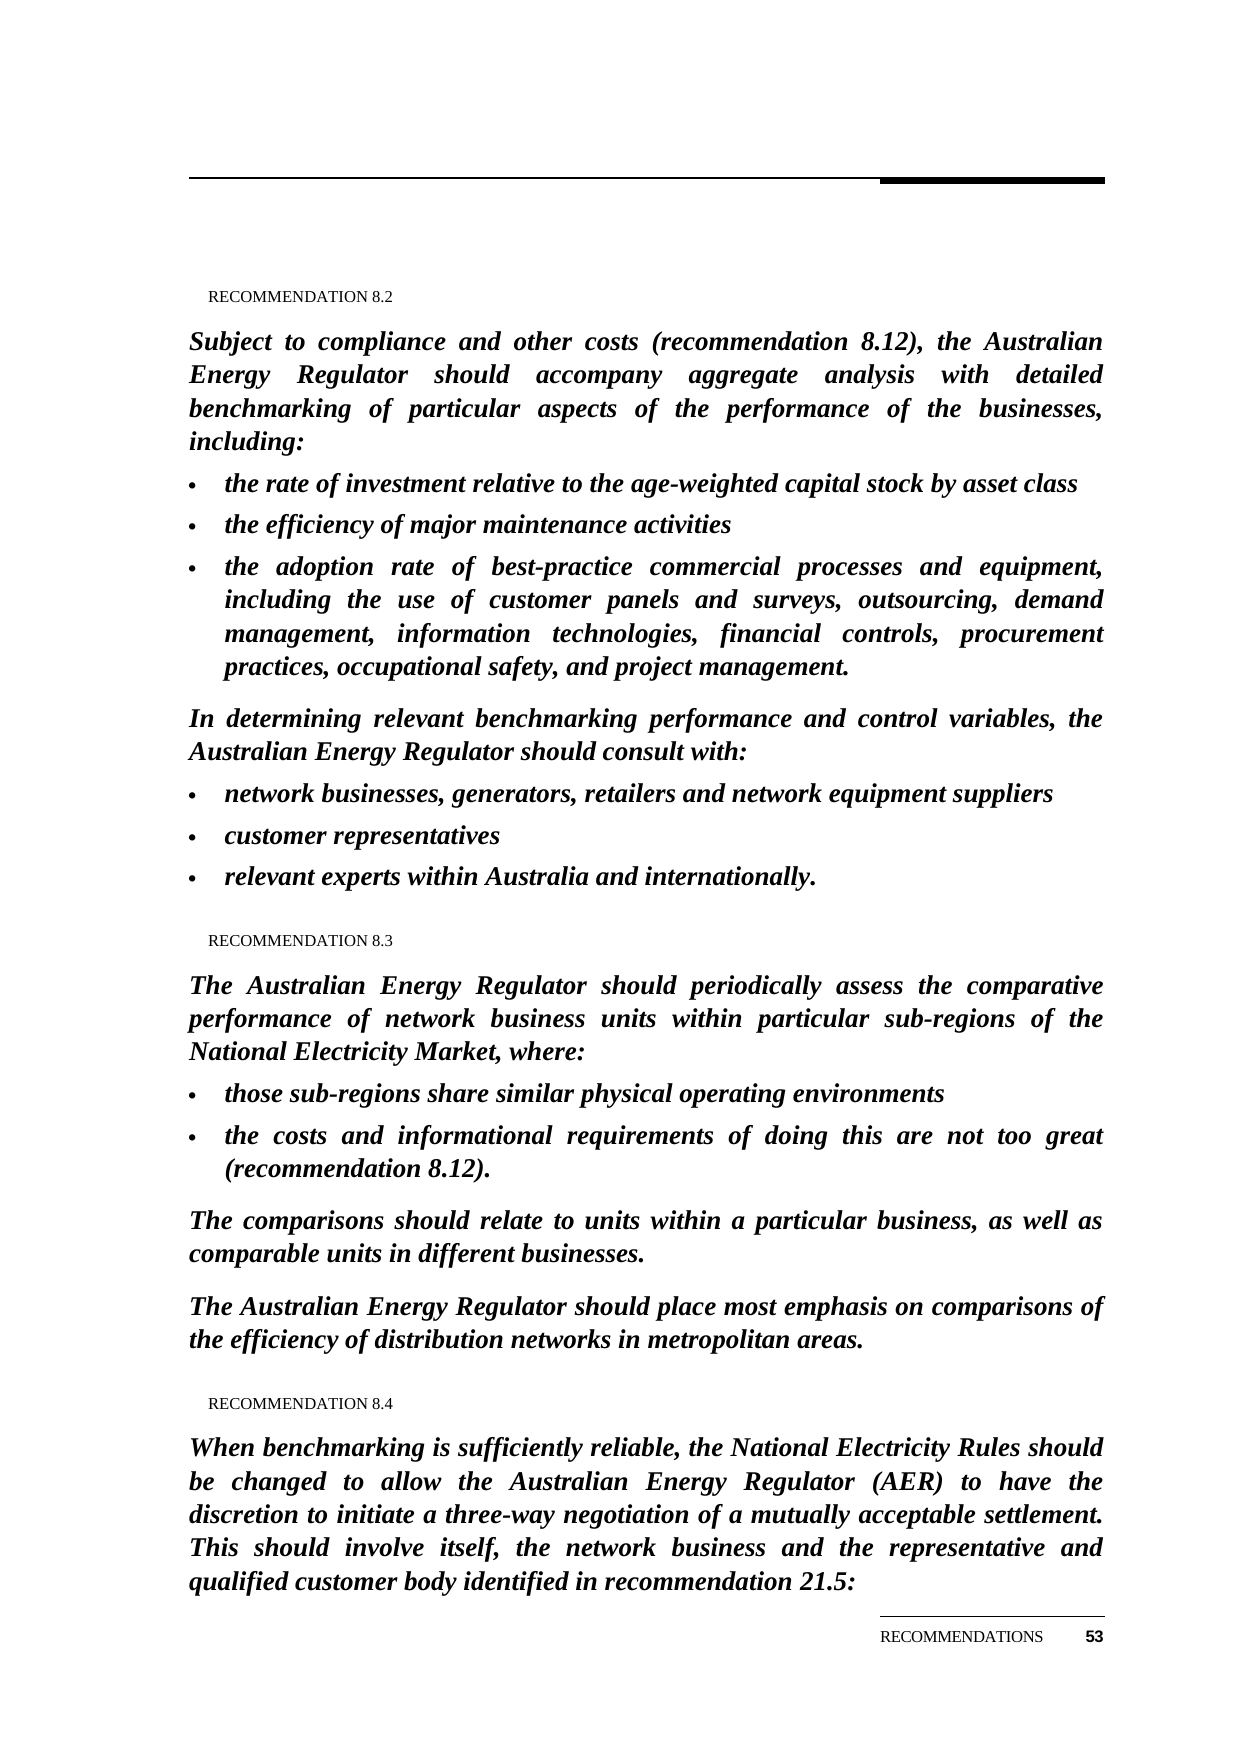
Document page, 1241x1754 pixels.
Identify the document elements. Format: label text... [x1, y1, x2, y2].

text In determining relevant benchmarking performance and control variables, the Australian Energy Regulator should consult with: [189, 700, 1104, 767]
text Subject to compliance and other costs (recommendation 8.12), the Australian Energy Regulator should accompany aggregate analysis with detailed benchmarking of particular aspects of the performance of the businesses, including: [189, 267, 1104, 456]
text the costs and informational requirements of doing this are not too great (recommendation 8.12). [189, 1117, 1104, 1183]
title Recommendation 8.4 [208, 1379, 393, 1413]
text customer representatives [189, 817, 1104, 850]
title Recommendation 8.2 [208, 273, 393, 306]
text the adoption rate of best-practice commercial processes and equipment, including the use of customer panels and surveys, outsourcing, demand management, information technologies, financial controls, procurement practices, occupational safety, and project management. [189, 548, 1104, 681]
text The Australian Energy Regulator should periodically assess the comparative performance of network business units within particular sub-regions of the National Electricity Market, where: [189, 910, 1104, 1067]
title Recommendation 8.3 [208, 917, 393, 950]
text The Australian Energy Regulator should place most emphasis on comparisons of the efficiency of distribution networks in metropolitan areas. [189, 1287, 1104, 1354]
text the efficiency of major maintenance activities [189, 506, 1104, 539]
text those sub-regions share similar physical operating environments [189, 1075, 1104, 1108]
text The comparisons should relate to units within a particular business, as well as comparable units in different businesses. [189, 1202, 1104, 1269]
text When benchmarking is sufficiently reliable, the National Electricity Rules should be changed to allow the Australian Energy Regulator (AER) to have the discretion to initiate a three-way negotiation of a mutually acceptable settlement. This should involve itself, the network business and the representative and qualified customer body identified in recommendation 21.5: [189, 1373, 1104, 1596]
text the rate of investment relative to the age-weighted capital stock by asset class [189, 464, 1104, 498]
text relevant experts within Australia and internationally. [189, 858, 1104, 892]
text network businesses, generators, retailers and network equipment suppliers [189, 775, 1104, 808]
